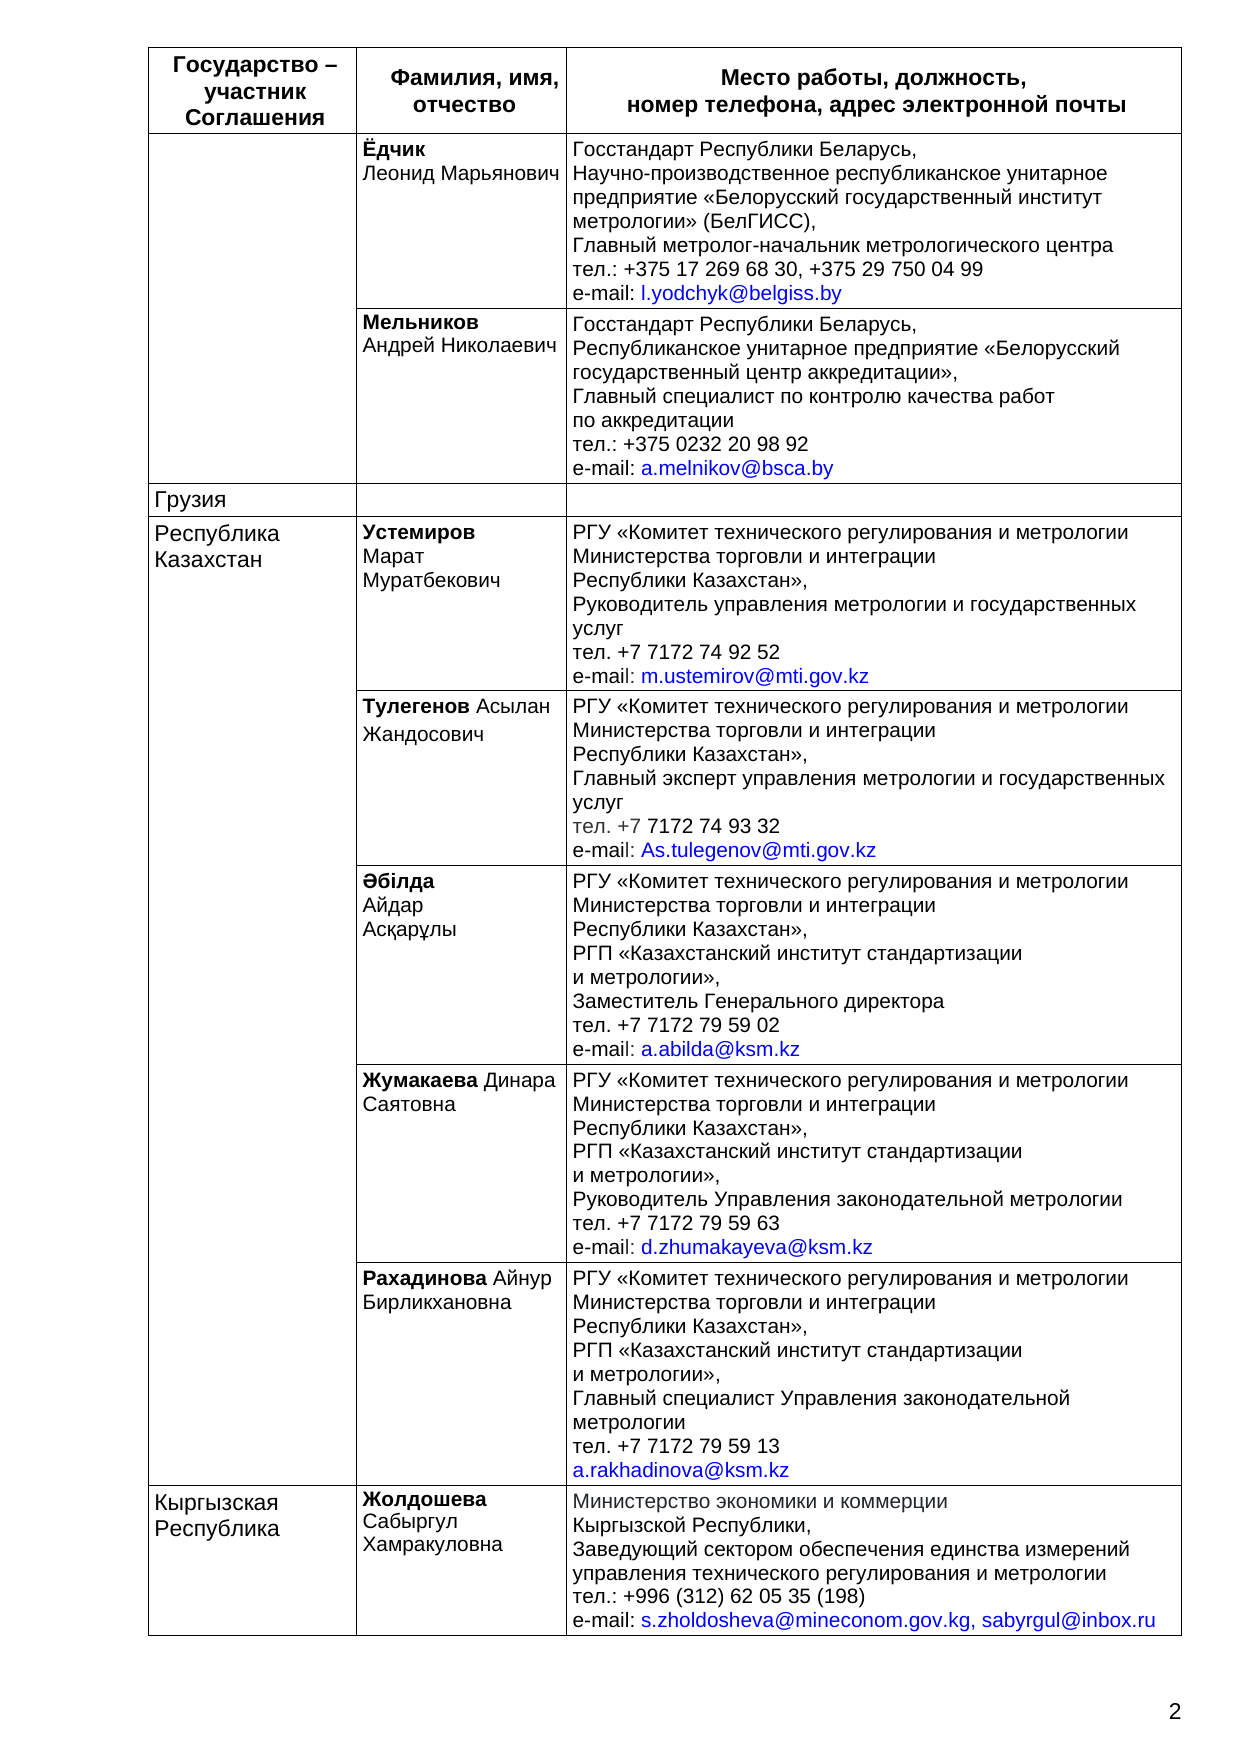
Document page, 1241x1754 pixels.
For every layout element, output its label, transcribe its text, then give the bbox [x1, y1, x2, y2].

table_cell Грузия [149, 484, 356, 516]
table_cell Рахадинова Айнур Бирликхановна [357, 1263, 566, 1484]
table_cell РГУ «Комитет технического регулирования и метрологии Министерства торговли и интеграции Республики Казахстан», РГП «Казахстанский институт стандартизации и метрологии», Заместитель Генерального директора тел. +7 7172 79 59 02 e-mail: a.abilda@ksm.kz [567, 866, 1181, 1063]
table_cell РГУ «Комитет технического регулирования и метрологии Министерства торговли и интеграции Республики Казахстан», РГП «Казахстанский институт стандартизации и метрологии», Руководитель Управления законодательной метрологии тел. +7 7172 79 59 63 e-mail: d.zhumakayeva@ksm.kz [567, 1065, 1181, 1262]
table_header Фамилия, имя, отчество [357, 48, 566, 133]
table_cell РГУ «Комитет технического регулирования и метрологии Министерства торговли и интеграции Республики Казахстан», РГП «Казахстанский институт стандартизации и метрологии», Главный специалист Управления законодательной метрологии тел. +7 7172 79 59 13 a.rakhadinova@ksm.kz [567, 1263, 1181, 1484]
table_cell Әбілда Айдар Асқарұлы [357, 866, 566, 1063]
table_cell [567, 484, 1181, 516]
table_cell РГУ «Комитет технического регулирования и метрологии Министерства торговли и интеграции Республики Казахстан», Главный эксперт управления метрологии и государственных услуг тел. +7 7172 74 93 32 e-mail: As.tulegenov@mti.gov.kz [567, 691, 1181, 865]
table_header Место работы, должность, номер телефона, адрес электронной почты [567, 48, 1181, 133]
table_cell Жумакаева Динара Саятовна [357, 1065, 566, 1262]
table_cell [357, 484, 566, 516]
table_cell Мельников Андрей Николаевич [357, 309, 566, 482]
table_cell Устемиров Марат Муратбекович [357, 517, 566, 690]
table_cell Жолдошева Сабыргул Хамракуловна [357, 1486, 566, 1635]
table_cell Госстандарт Республики Беларусь, Республиканское унитарное предприятие «Белорусский государственный центр аккредитации», Главный специалист по контролю качества работ по аккредитации тел.: +375 0232 20 98 92 e-mail: a.melnikov@bsca.by [567, 309, 1181, 482]
table_cell РГУ «Комитет технического регулирования и метрологии Министерства торговли и интеграции Республики Казахстан», Руководитель управления метрологии и государственных услуг тел. +7 7172 74 92 52 e-mail: m.ustemirov@mti.gov.kz [567, 517, 1181, 690]
table_cell Госстандарт Республики Беларусь, Научно-производственное республиканское унитарное предприятие «Белорусский государственный институт метрологии» (БелГИСС), Главный метролог-начальник метрологического центра тел.: +375 17 269 68 30, +375 29 750 04 99 e-mail: l.yodchyk@belgiss.by [567, 134, 1181, 308]
table_header Государство – участник Соглашения [149, 48, 356, 133]
table_cell Ёдчик Леонид Марьянович [357, 134, 566, 308]
table_cell Республика Казахстан [149, 517, 356, 1484]
table_cell Министерство экономики и коммерции Кыргызской Республики, Заведующий сектором обеспечения единства измерений управления технического регулирования и метрологии тел.: +996 (312) 62 05 35 (198) е-mail: s.zholdosheva@mineconom.gov.kg, sabyrgul@inbox.ru [567, 1486, 1181, 1635]
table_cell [149, 1486, 356, 1635]
table_cell Тулегенов Асылан Жандосович [357, 691, 566, 865]
